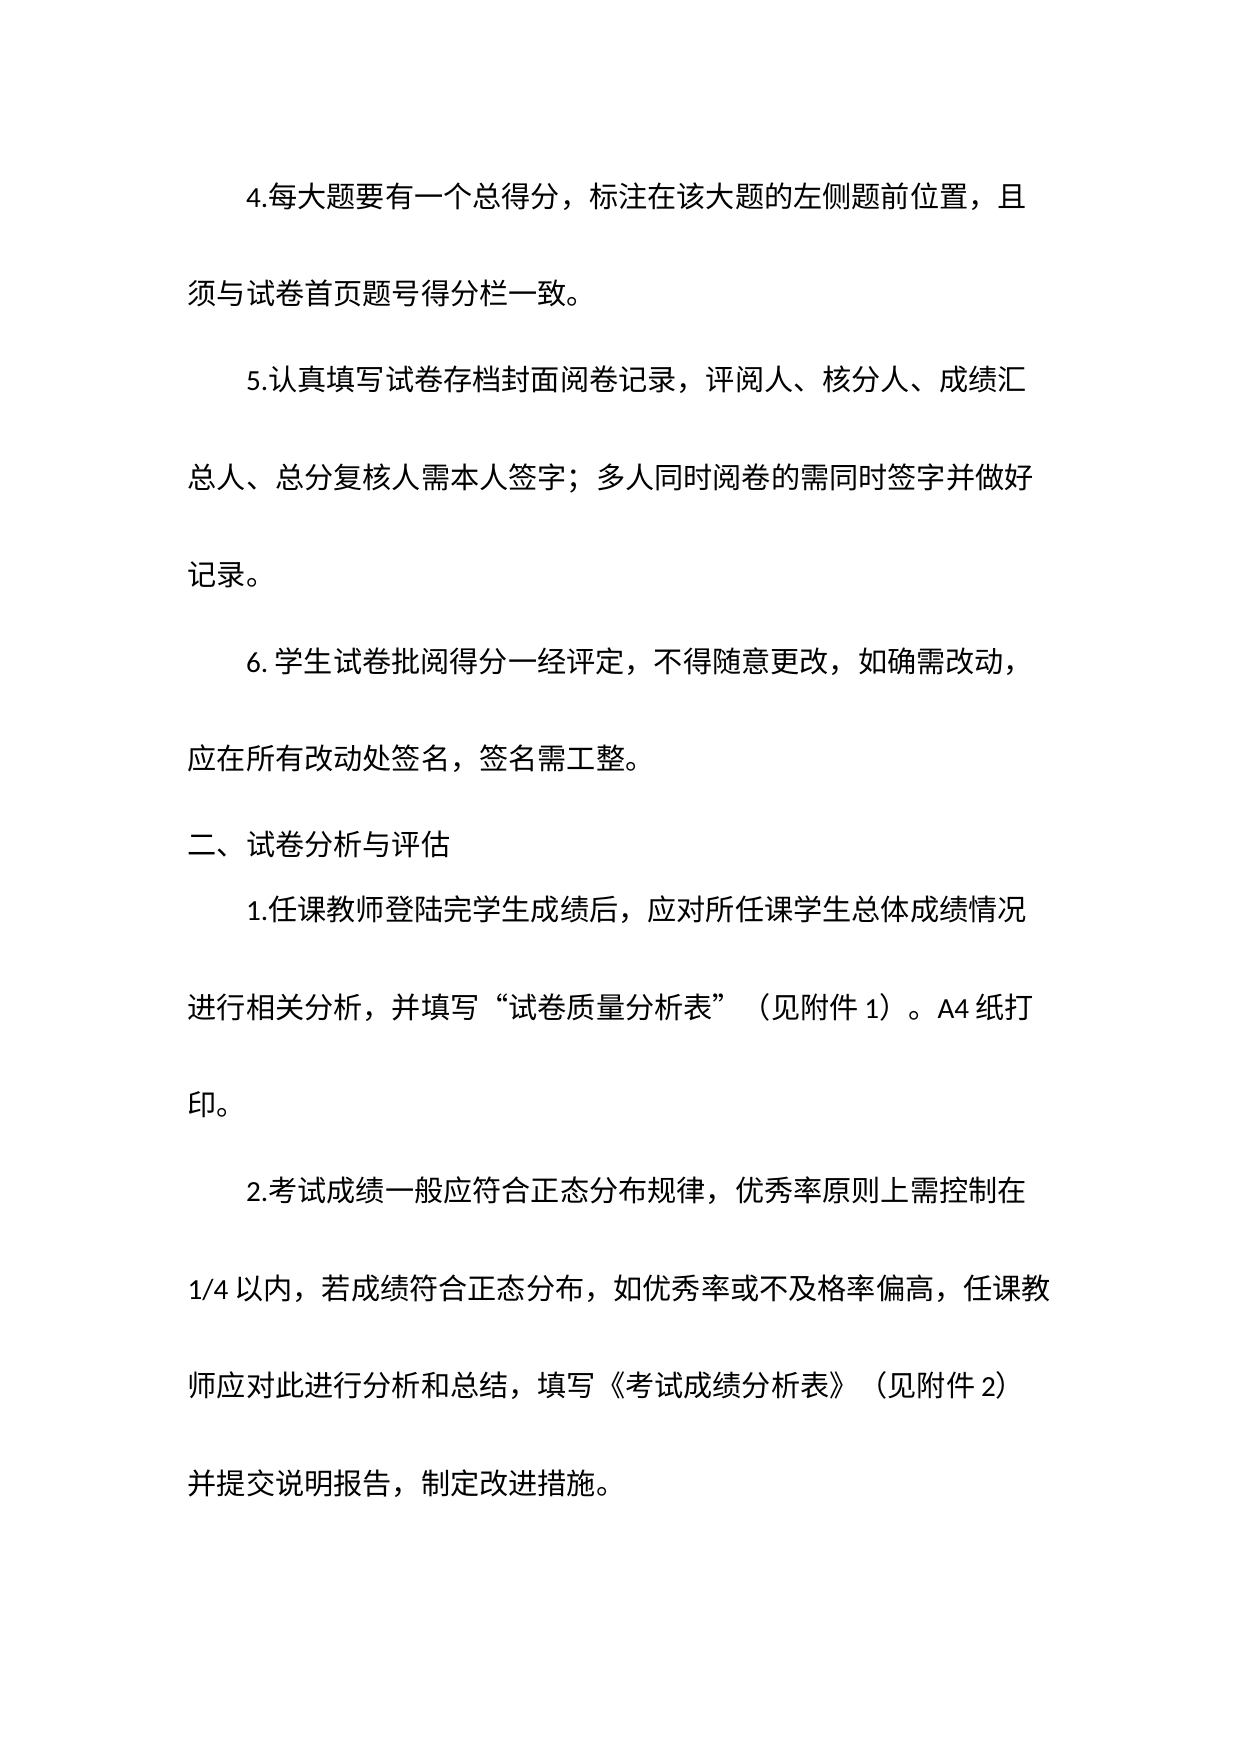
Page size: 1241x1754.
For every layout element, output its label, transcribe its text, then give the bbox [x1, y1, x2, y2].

text 二、试卷分析与评估 [187, 810, 1053, 875]
text 6. 学生试卷批阅得分一经评定，不得随意更改，如确需改动，应在所有改动处签名，签名需工整。 [187, 627, 1053, 789]
text 5.认真填写试卷存档封面阅卷记录，评阅人、核分人、成绩汇总人、总分复核人需本人签字；多人同时阅卷的需同时签字并做好记录。 [187, 346, 1053, 606]
text 2.考试成绩一般应符合正态分布规律，优秀率原则上需控制在1/4以内，若成绩符合正态分布，如优秀率或不及格率偏高，任课教师应对此进行分析和总结，填写《考试成绩分析表》（见附件2）并提交说明报告，制定改进措施。 [187, 1157, 1053, 1514]
text 4.每大题要有一个总得分，标注在该大题的左侧题前位置，且须与试卷首页题号得分栏一致。 [187, 162, 1053, 324]
text 1.任课教师登陆完学生成绩后，应对所任课学生总体成绩情况进行相关分析，并填写“试卷质量分析表”（见附件1）。A4纸打印。 [187, 875, 1053, 1135]
